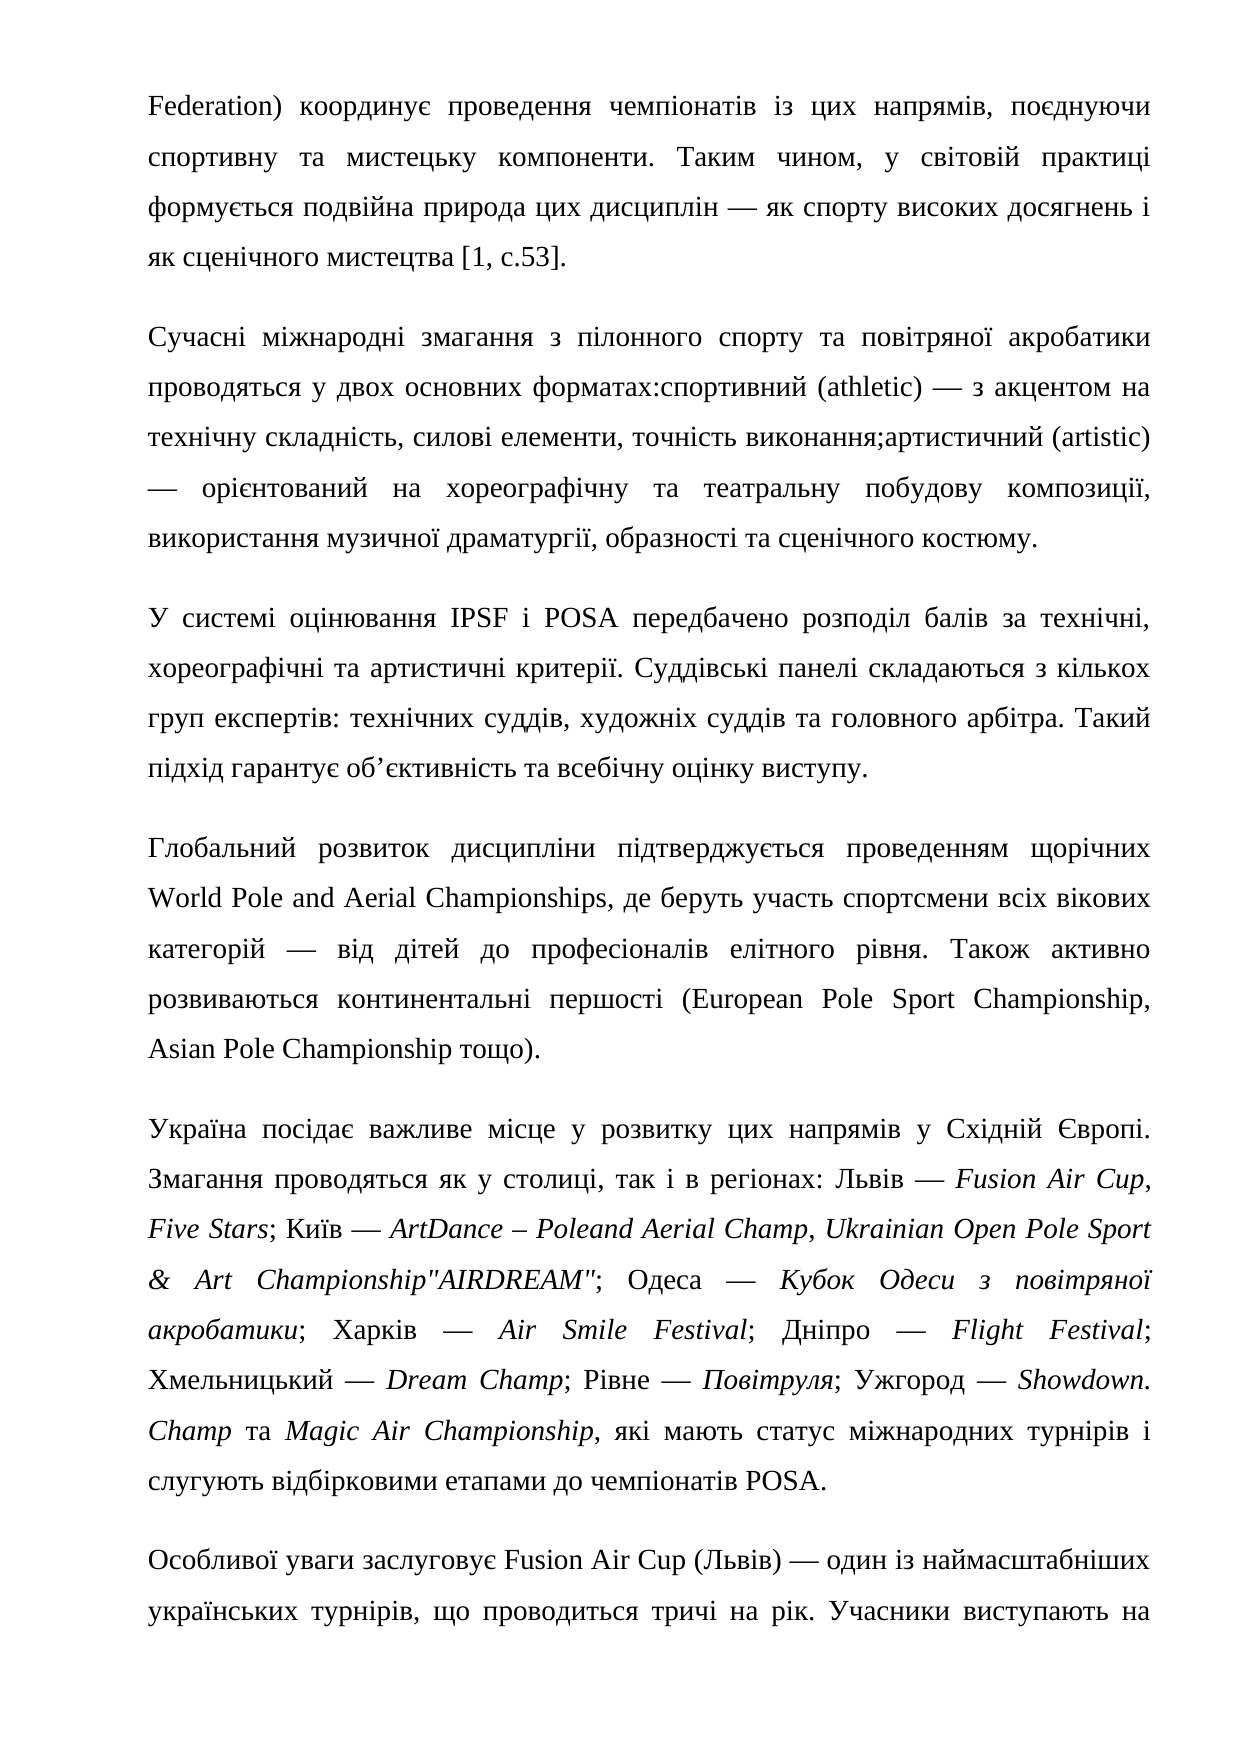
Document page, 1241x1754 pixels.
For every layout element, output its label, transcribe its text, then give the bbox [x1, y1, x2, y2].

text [148, 88, 1152, 273]
text У системі оцінювання IPSF і POSA передбачено розподіл балів за технічні, хореографічні та артистичні критерії. Суддівські панелі складаються з кількох груп експертів: технічних суддів, художніх суддів та головного арбітра. Такий підхід гарантує об’єктивність та всебічну оцінку виступу. [148, 600, 1152, 784]
text Сучасні міжнародні змагання з пілонного спорту та повітряної акробатики проводяться у двох основних форматах:спортивний (athletic) — з акцентом на технічну складність, силові елементи, точність виконання;артистичний (artistic) — орієнтований на хореографічну та театральну побудову композиції, використання музичної драматургії, образності та сценічного костюму. [148, 319, 1152, 554]
text Глобальний розвиток дисципліни підтверджується проведенням щорічних World Pole and Aerial Championships, де беруть участь спортсмени всіх вікових категорій — від дітей до професіоналів елітного рівня. Також активно розвиваються континентальні першості (European Pole Sport Championship, Asian Pole Championship тощо). [148, 830, 1152, 1065]
text Україна посідає важливе місце у розвитку цих напрямів у Східній Європі. Змагання проводяться як у столиці, так і в регіонах: Львів — Fusion Air Cup, Five Stars; Київ — ArtDance – Poleand Aerial Champ, Ukrainian Open Pole Sport & Art Championship"AIRDREAM"; Одеса — Кубок Одеси з повітряної акробатики; Харків — Air Smile Festival; Дніпро — Flight Festival; Хмельницький — Dream Champ; Рівне — Повітруля; Ужгород — Showdown. Champ та Magic Air Championship, які мають статус міжнародних турнірів і слугують відбірковими етапами до чемпіонатів POSA. [148, 1111, 1152, 1497]
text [148, 1542, 1152, 1626]
